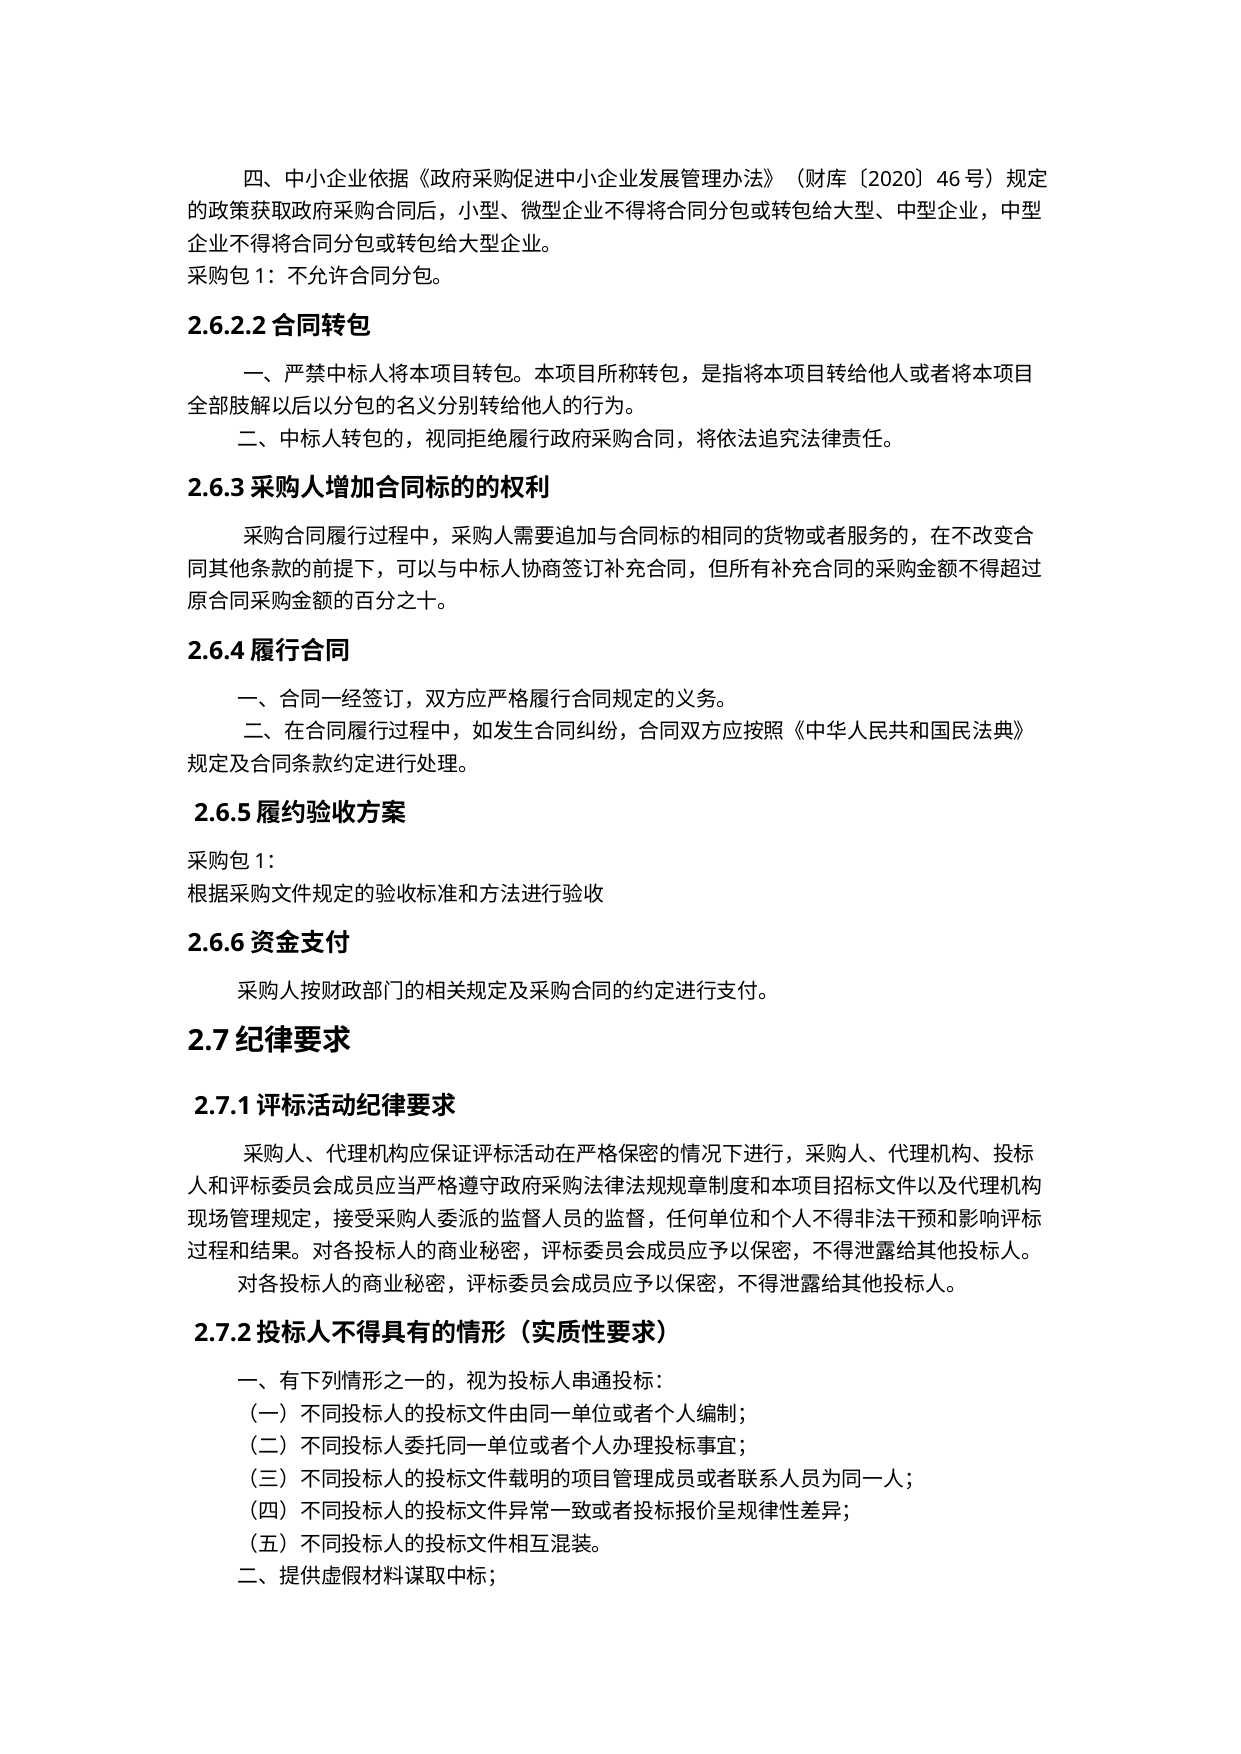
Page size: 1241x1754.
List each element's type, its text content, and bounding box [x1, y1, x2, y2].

text 采购包1： [187, 844, 1053, 877]
text 二、中标人转包的，视同拒绝履行政府采购合同，将依法追究法律责任。 [187, 422, 1053, 454]
text 一、有下列情形之一的，视为投标人串通投标： [187, 1364, 1053, 1397]
text 采购包1：不允许合同分包。 [187, 259, 1053, 292]
text 四、中小企业依据《政府采购促进中小企业发展管理办法》（财库〔2020〕46号）规定的政策获取政府采购合同后，小型、微型企业不得将合同分包或转包给大型、中型企业，中型企业不得将合同分包或转包给大型企业。 [187, 162, 1053, 259]
text 2.6.5履约验收方案 [187, 779, 1053, 844]
text 采购人、代理机构应保证评标活动在严格保密的情况下进行，采购人、代理机构、投标人和评标委员会成员应当严格遵守政府采购法律法规规章制度和本项目招标文件以及代理机构现场管理规定，接受采购人委派的监督人员的监督，任何单位和个人不得非法干预和影响评标过程和结果。对各投标人的商业秘密，评标委员会成员应予以保密，不得泄露给其他投标人。 [187, 1137, 1053, 1267]
text 2.6.3采购人增加合同标的的权利 [187, 454, 1053, 519]
text 一、合同一经签订，双方应严格履行合同规定的义务。 [187, 682, 1053, 714]
text （二）不同投标人委托同一单位或者个人办理投标事宜； [187, 1429, 1053, 1462]
text 2.6.2.2合同转包 [187, 292, 1053, 357]
text 二、提供虚假材料谋取中标； [187, 1559, 1053, 1592]
text 根据采购文件规定的验收标准和方法进行验收 [187, 877, 1053, 909]
text 二、在合同履行过程中，如发生合同纠纷，合同双方应按照《中华人民共和国民法典》规定及合同条款约定进行处理。 [187, 714, 1053, 779]
text 一、严禁中标人将本项目转包。本项目所称转包，是指将本项目转给他人或者将本项目全部肢解以后以分包的名义分别转给他人的行为。 [187, 357, 1053, 422]
text （一）不同投标人的投标文件由同一单位或者个人编制； [187, 1397, 1053, 1429]
text 对各投标人的商业秘密，评标委员会成员应予以保密，不得泄露给其他投标人。 [187, 1267, 1053, 1299]
text （三）不同投标人的投标文件载明的项目管理成员或者联系人员为同一人； [187, 1462, 1053, 1494]
text 2.6.6资金支付 [187, 909, 1053, 974]
text （四）不同投标人的投标文件异常一致或者投标报价呈规律性差异； [187, 1494, 1053, 1527]
text 2.7.2投标人不得具有的情形（实质性要求） [187, 1299, 1053, 1364]
text （五）不同投标人的投标文件相互混装。 [187, 1527, 1053, 1559]
text 2.7.1评标活动纪律要求 [187, 1072, 1053, 1137]
text 2.6.4履行合同 [187, 617, 1053, 682]
text 采购合同履行过程中，采购人需要追加与合同标的相同的货物或者服务的，在不改变合同其他条款的前提下，可以与中标人协商签订补充合同，但所有补充合同的采购金额不得超过原合同采购金额的百分之十。 [187, 519, 1053, 617]
text 2.7纪律要求 [187, 1007, 1053, 1072]
text 采购人按财政部门的相关规定及采购合同的约定进行支付。 [187, 974, 1053, 1007]
